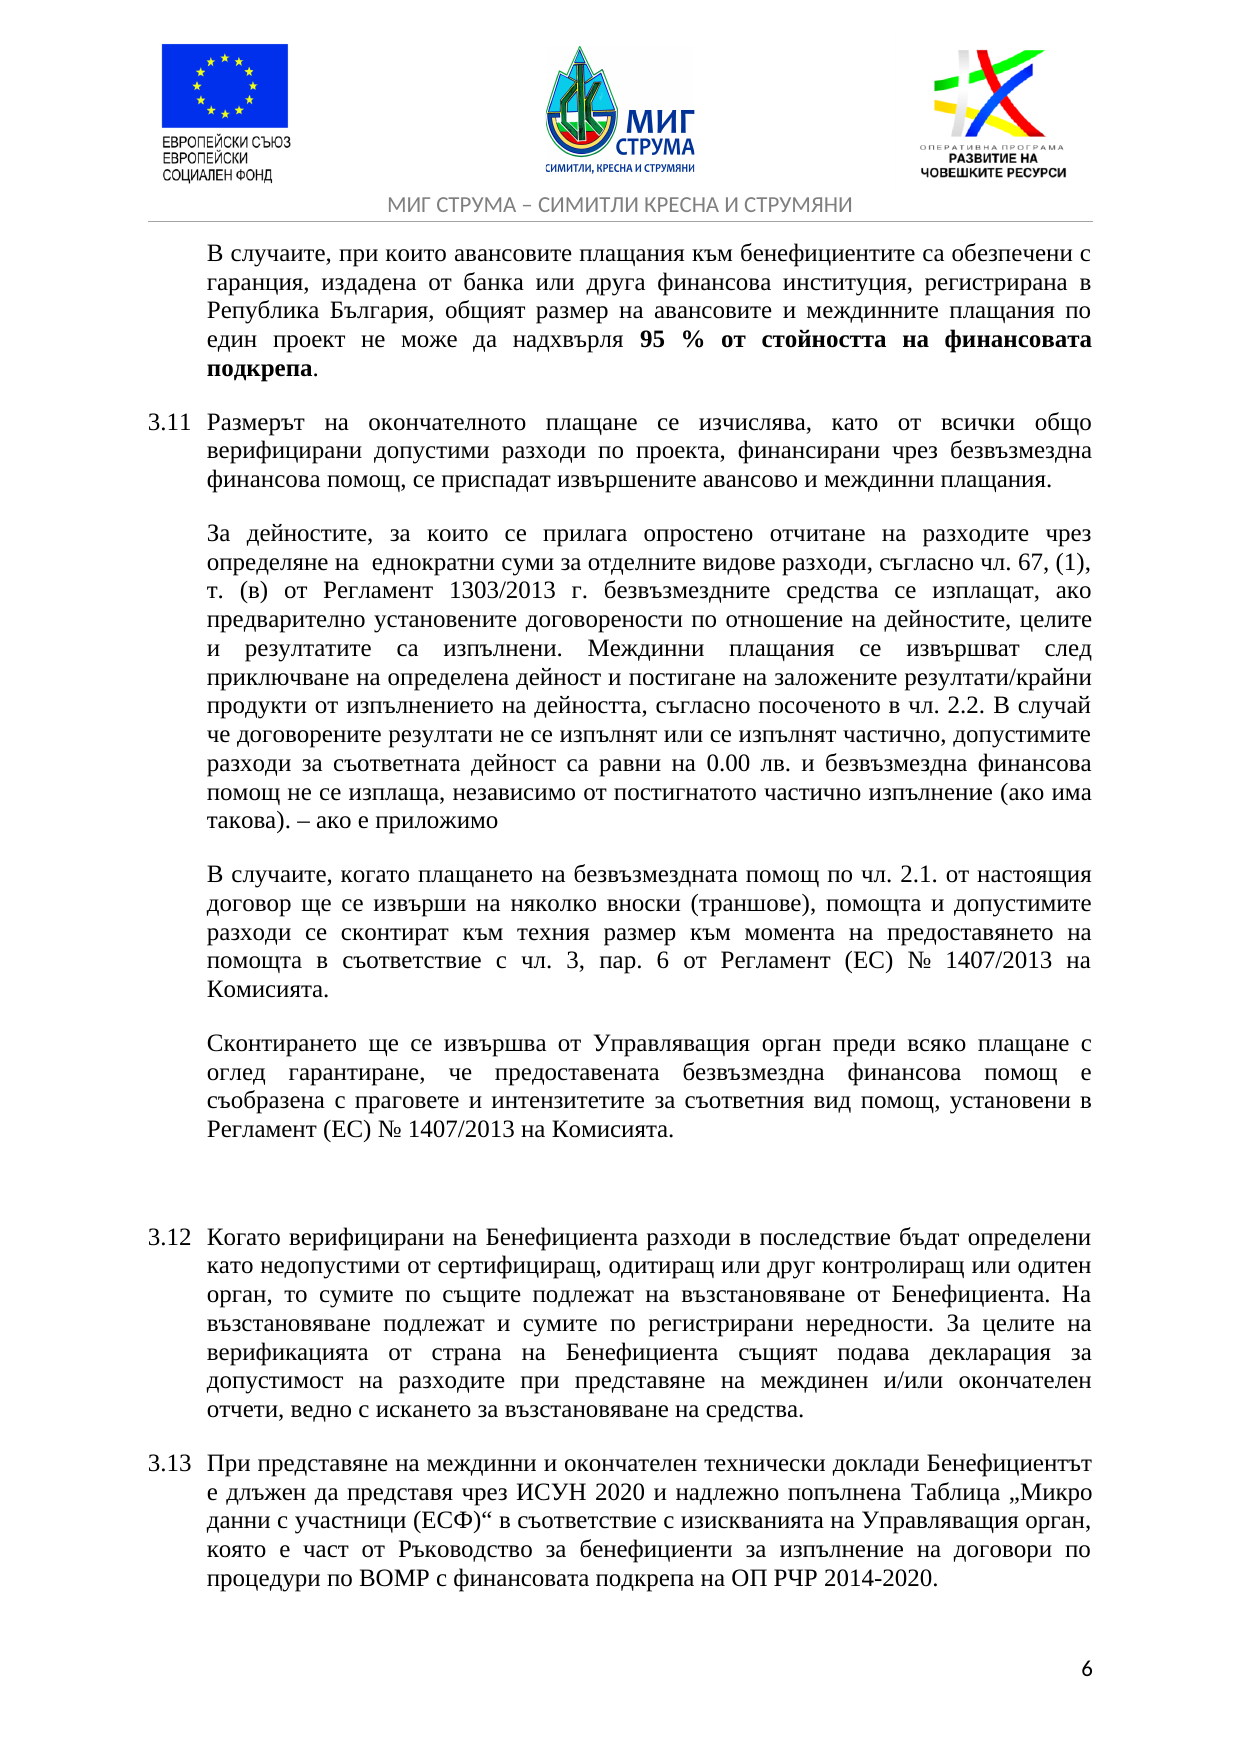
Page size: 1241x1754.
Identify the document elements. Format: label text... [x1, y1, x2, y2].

text 3.13 При представяне на междинни и окончателен технически доклади Бенефициентът е длъжен да представя чрез ИСУН 2020 и надлежно попълнена Таблица „Микро данни с участници (ЕСФ)“ в съответствие с изискванията на Управляващия орган, която е част от Ръководство за бенефициенти за изпълнение на договори по процедури по ВОМР с финансовата подкрепа на ОП РЧР 2014-2020. [148, 1448, 1093, 1592]
text 3.12 Когато верифицирани на Бенефициента разходи в последствие бъдат определени като недопустими от сертифициращ, одитиращ или друг контролиращ или одитен орган, то сумите по същите подлежат на възстановяване от Бенефициента. На възстановяване подлежат и сумите по регистрирани нередности. За целите на верификацията от страна на Бенефициента същият подава декларация за допустимост на разходите при представяне на междинен и/или окончателен отчети, ведно с искането за възстановяване на средства. [148, 1222, 1093, 1423]
text В случаите, когато плащането на безвъзмездната помощ по чл. 2.1. от настоящия договор ще се извърши на няколко вноски (траншове), помощта и допустимите разходи се сконтират към техния размер към момента на предоставянето на помощта в съответствие с чл. 3, пар. 6 от Регламент (ЕС) № 1407/2013 на Комисията. [207, 859, 1093, 1003]
text 3.11 Размерът на окончателното плащане се изчислява, като от всички общо верифицирани допустими разходи по проекта, финансирани чрез безвъзмездна финансова помощ, се приспадат извършените авансово и междинни плащания. [148, 407, 1093, 493]
picture [153, 14, 333, 201]
picture [895, 31, 1083, 192]
text Сконтирането ще се извършва от Управляващия орган преди всяко плащане с оглед гарантиране, че предоставената безвъзмездна финансова помощ е съобразена с праговете и интензитетите за съответния вид помощ, установени в Регламент (ЕС) № 1407/2013 на Комисията. [207, 1028, 1093, 1143]
text В случаите, при които авансовите плащания към бенефициентите са обезпечени с гаранция, издадена от банка или друга финансова институция, регистрирана в Република България, общият размер на авансовите и междинните плащания по един проект не може да надхвърля 95 % от стойността на финансовата подкрепа. [207, 238, 1093, 382]
text За дейностите, за които се прилага опростено отчитане на разходите чрез определяне на еднократни суми за отделните видове разходи, съгласно чл. 67, (1), т. (в) от Регламент 1303/2013 г. безвъзмездните средства се изплащат, ако предварително установените договорености по отношение на дейностите, целите и резултатите са изпълнени. Междинни плащания се извършват след приключване на определена дейност и постигане на заложените резултати/крайни продукти от изпълнението на дейността, съгласно посоченото в чл. 2.2. В случай че договорените резултати не се изпълнят или се изпълнят частично, допустимите разходи за съответната дейност са равни на 0.00 лв. и безвъзмездна финансова помощ не се изплаща, независимо от постигнатото частично изпълнение (ако има такова). – ако е приложимо [207, 518, 1093, 834]
picture [545, 46, 695, 174]
